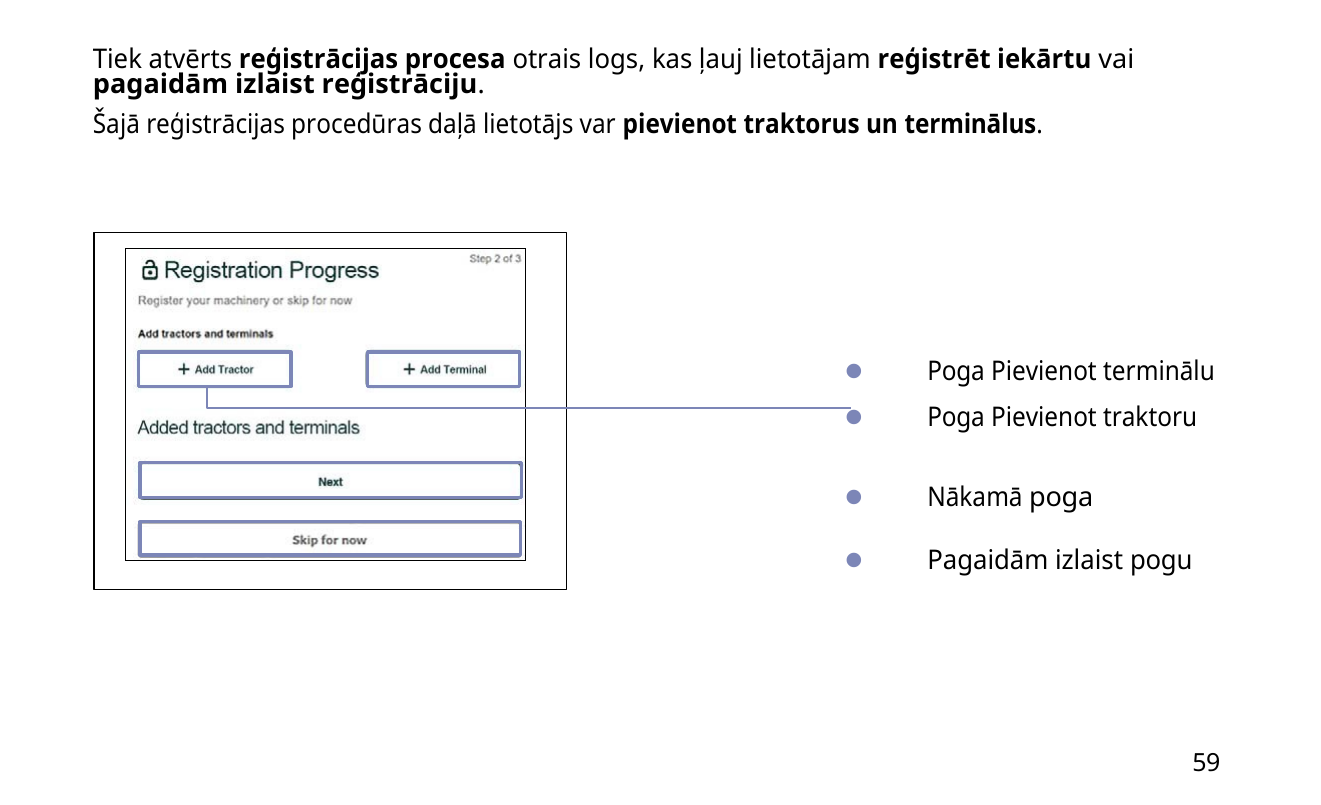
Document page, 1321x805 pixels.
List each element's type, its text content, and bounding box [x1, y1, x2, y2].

list Poga Pievienot traktoru [844, 397, 1258, 434]
list Nākamā poga [844, 477, 1258, 514]
list Pagaidām izlaist pogu [844, 540, 1258, 577]
list Poga Pievienot terminālu [844, 351, 1258, 388]
picture [140, 354, 289, 385]
text Tiek atvērts reģistrācijas procesa otrais logs, kas ļauj lietotājam reģistrēt iekārtu vai pagaidām izlaist reģistrāciju. [93, 46, 1258, 101]
text Šajā reģistrācijas procedūras daļā lietotājs var pievienot traktorus un terminālus. [93, 105, 1258, 142]
picture [126, 249, 525, 560]
